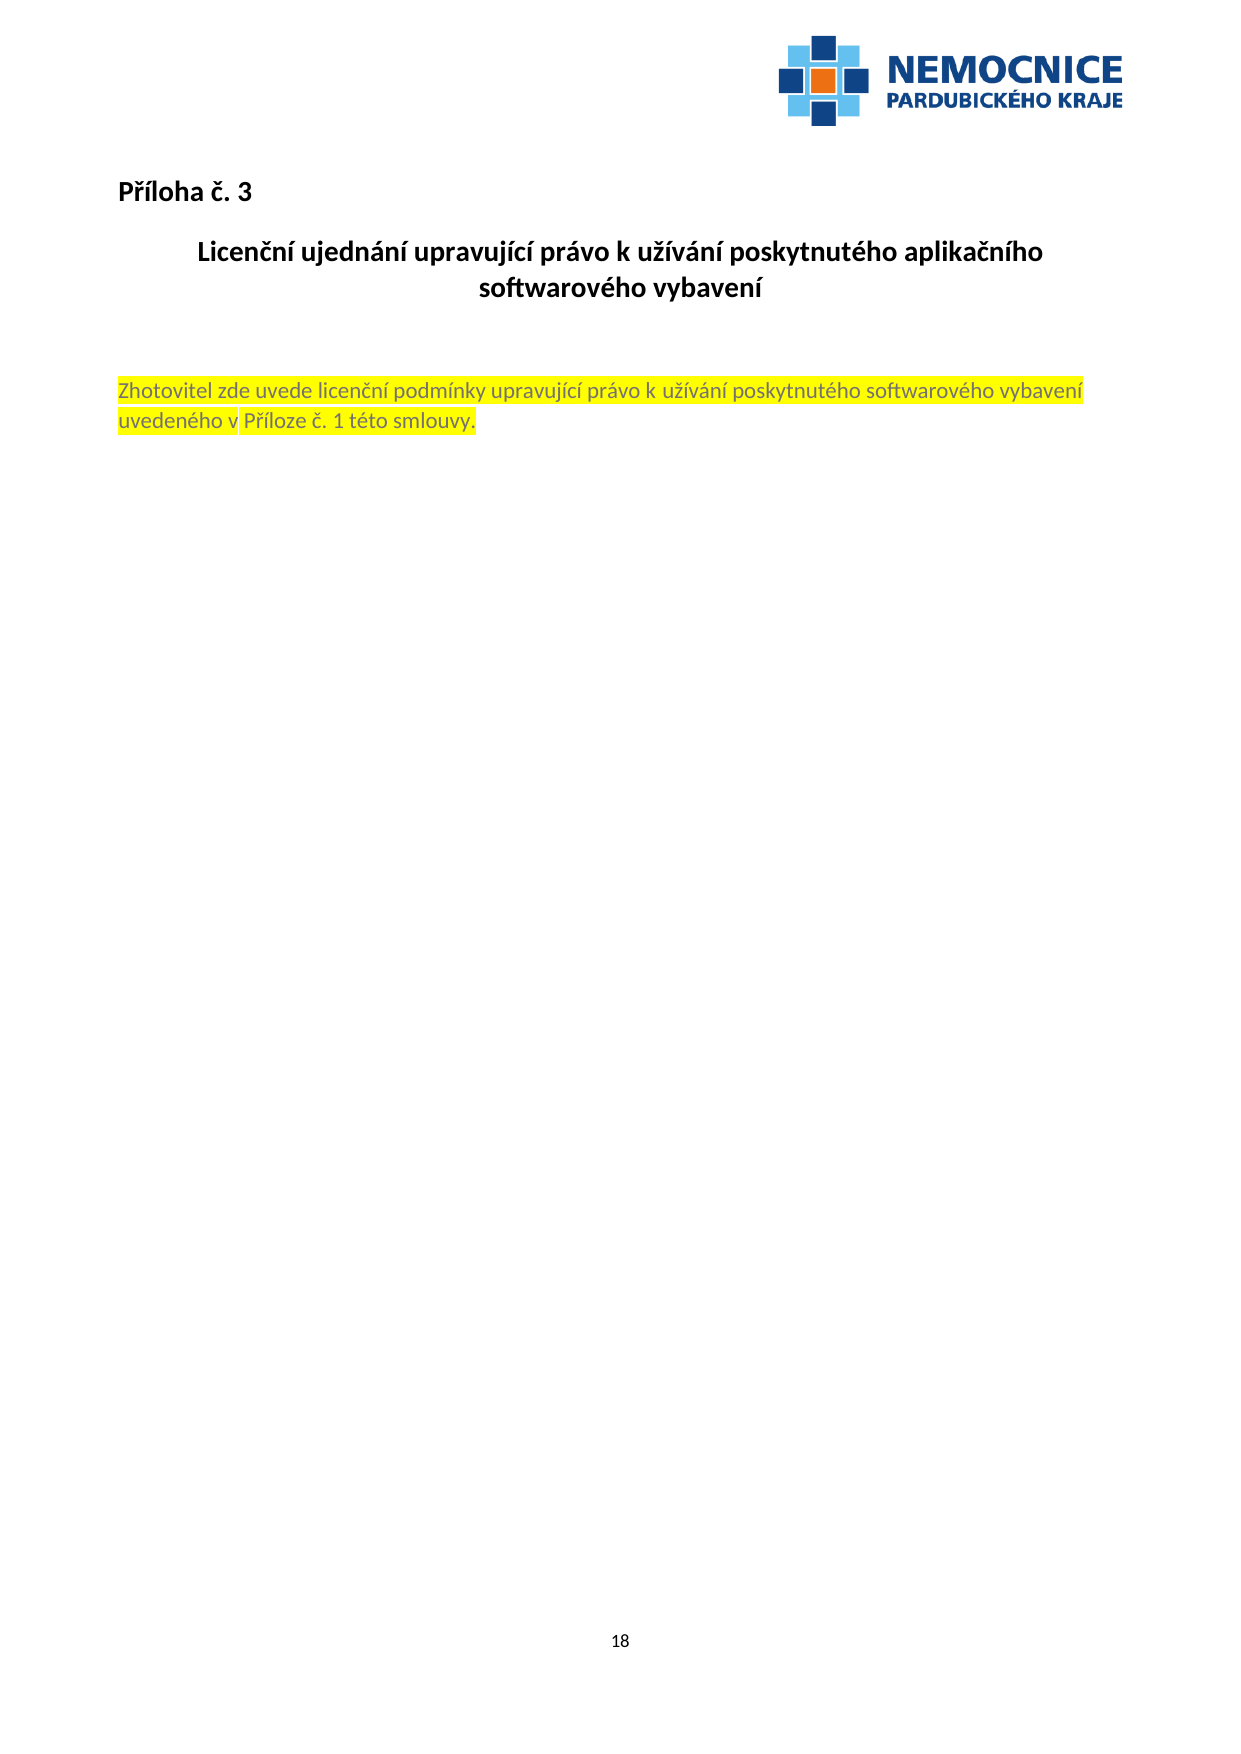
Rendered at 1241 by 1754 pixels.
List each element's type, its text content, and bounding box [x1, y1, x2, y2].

picture [777, 34, 1123, 127]
subtitle Licenční ujednání upravující právo k užívání poskytnutého aplikačního softwarového vybavení [118, 233, 1122, 304]
subtitle Příloha č. 3 [118, 173, 1122, 208]
text Zhotovitel zde uvede licenční podmínky upravující právo k užívání poskytnutého softwarového vybavení uvedeného v Příloze č. 1 této smlouvy. [118, 376, 1122, 435]
